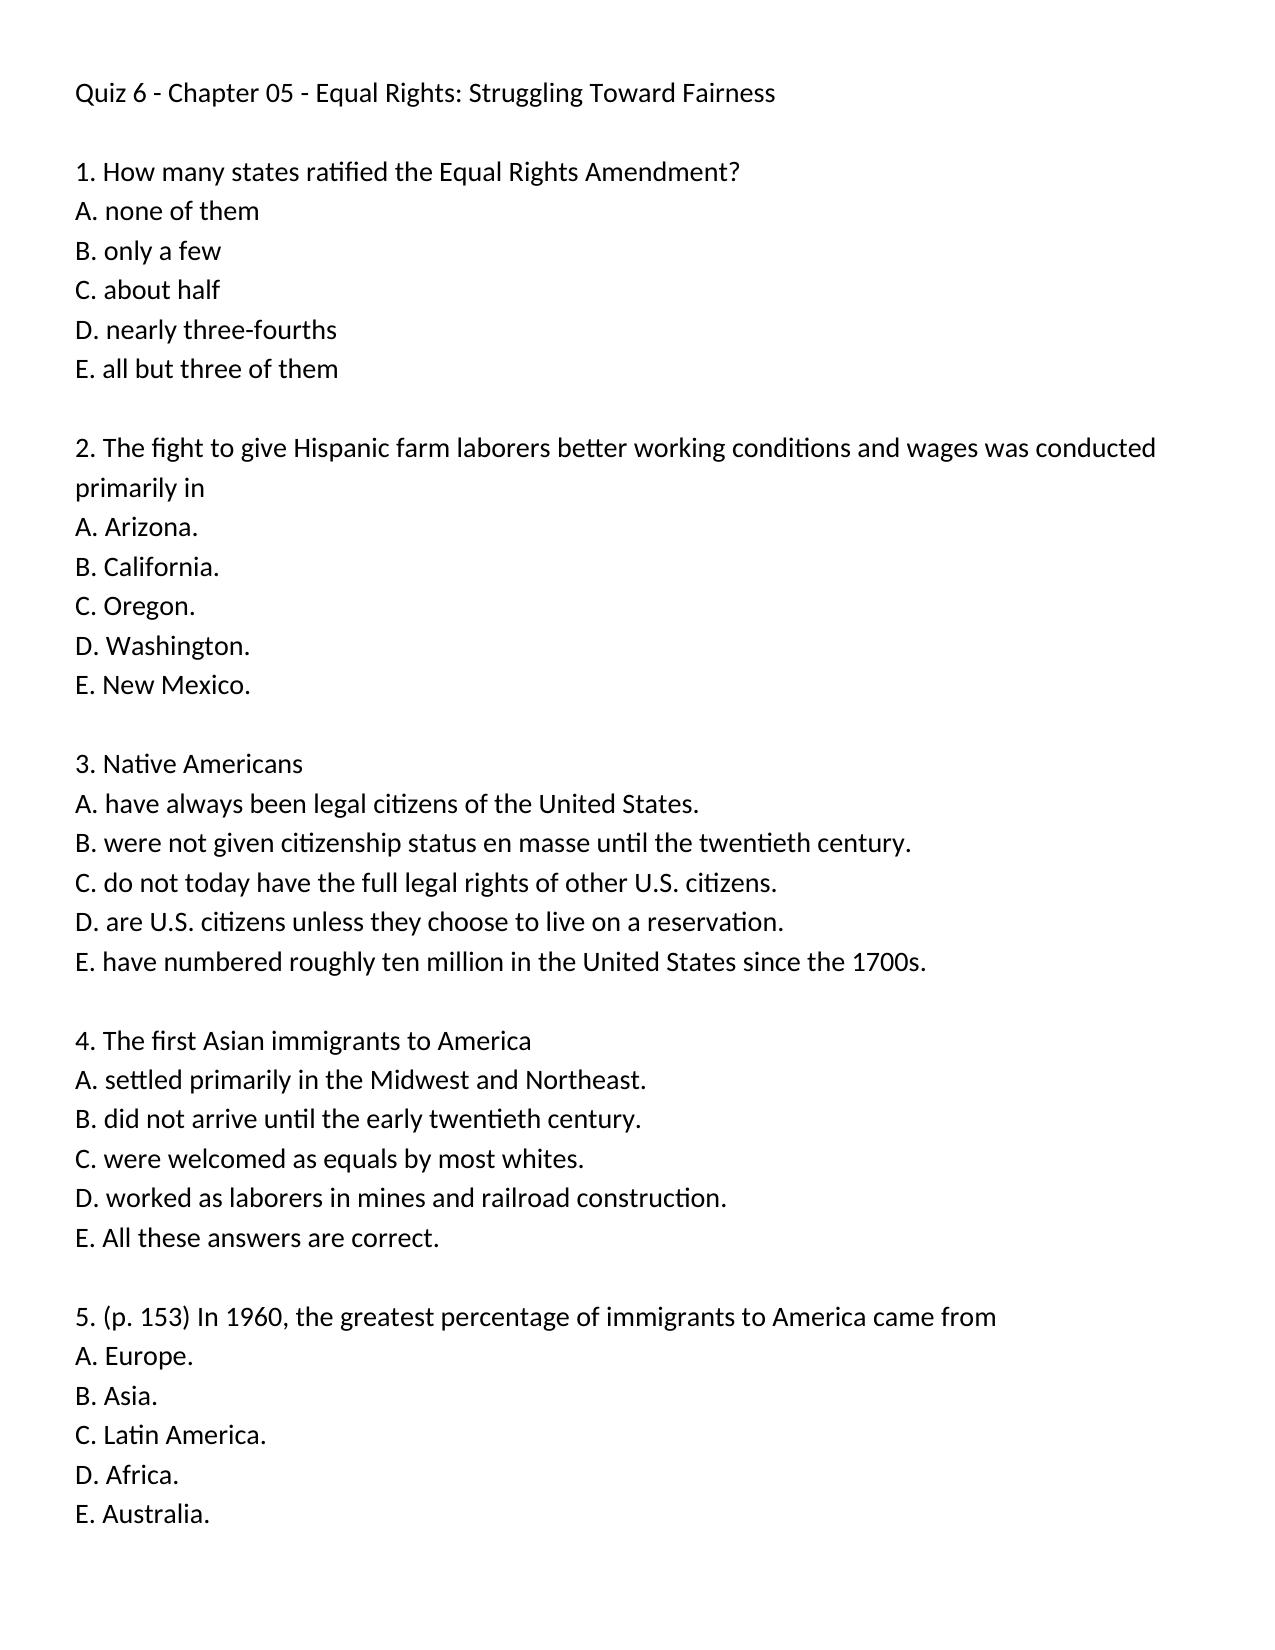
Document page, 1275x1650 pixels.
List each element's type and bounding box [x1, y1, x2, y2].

text [75, 75, 1200, 1570]
